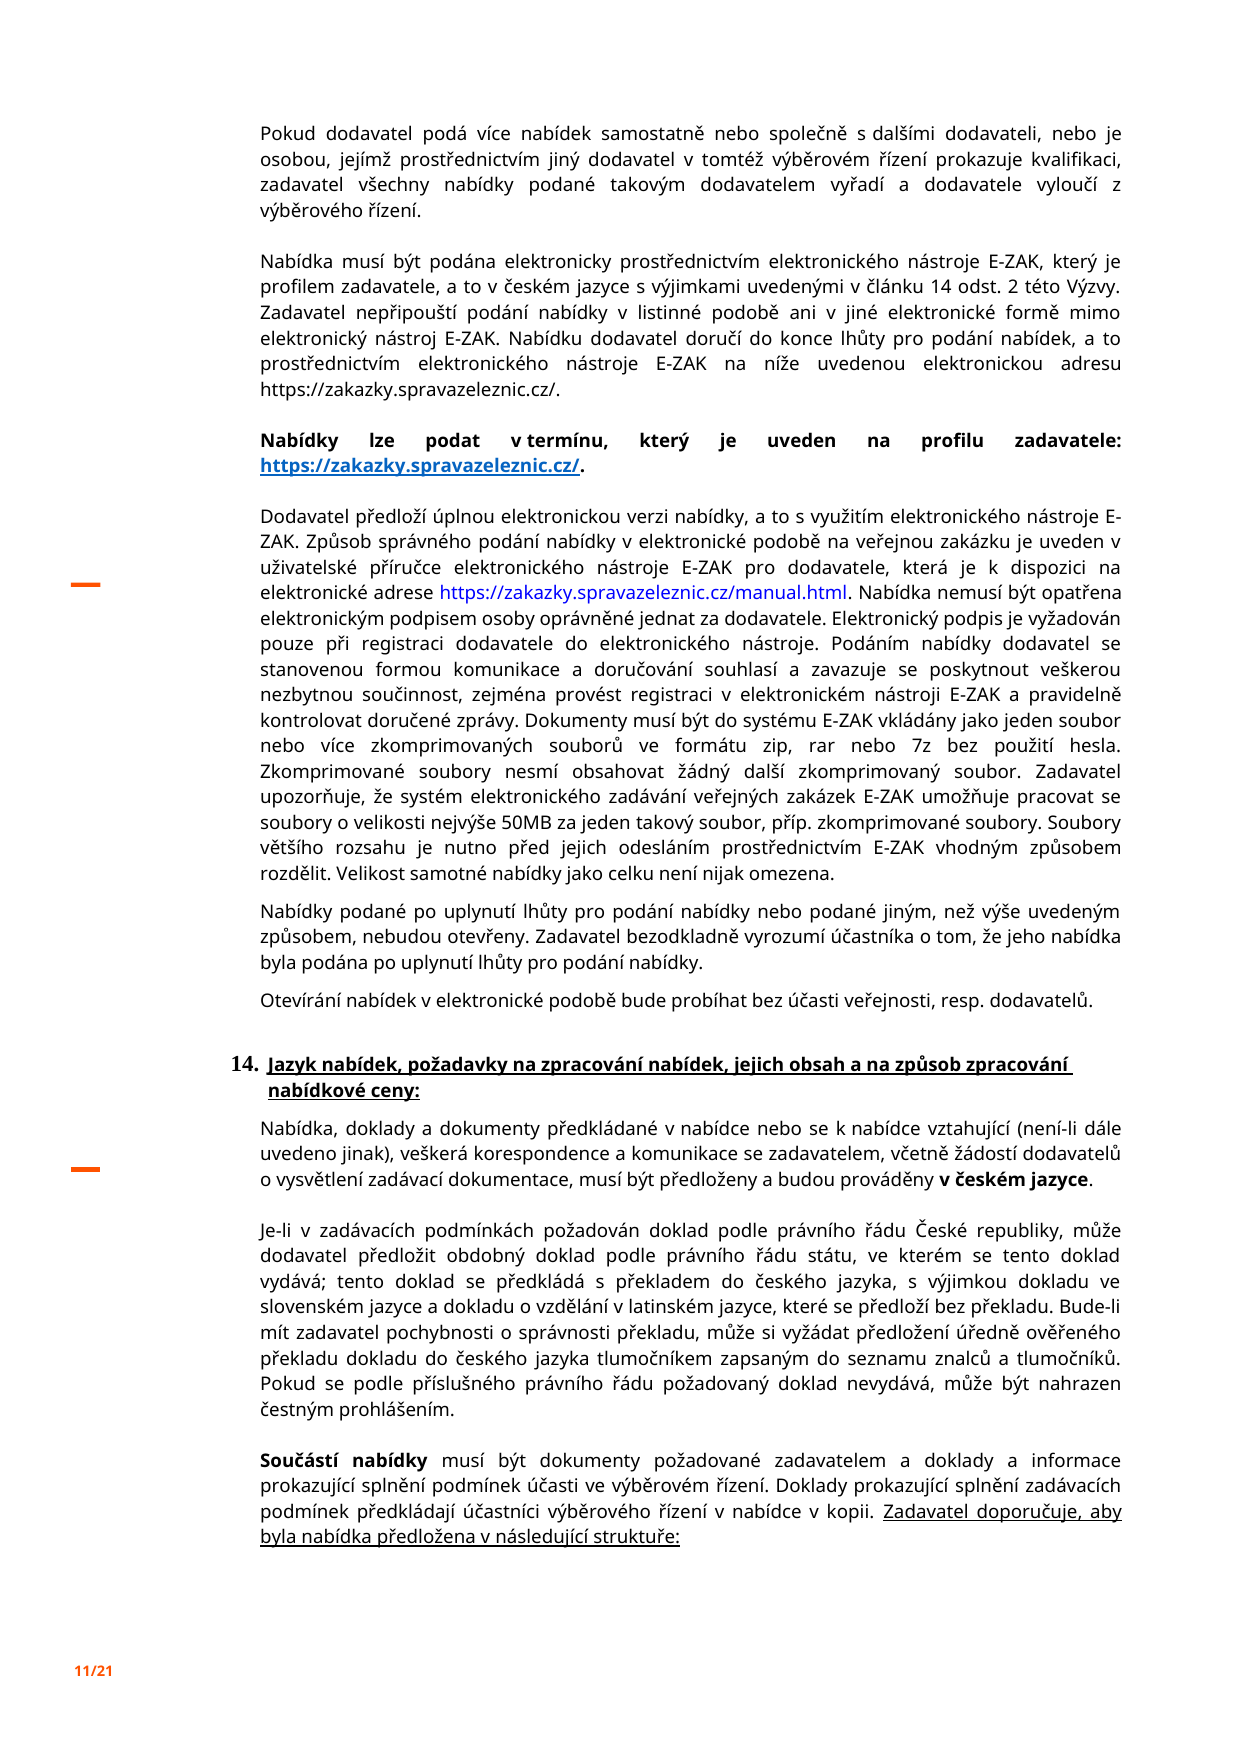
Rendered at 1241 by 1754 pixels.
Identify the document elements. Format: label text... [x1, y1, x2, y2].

text Dodavatel předloží úplnou elektronickou verzi nabídky, a to s využitím elektronického nástroje E-ZAK. Způsob správného podání nabídky v elektronické podobě na veřejnou zakázku je uveden v uživatelské příručce elektronického nástroje E-ZAK pro dodavatele, která je k dispozici na elektronické adrese https://zakazky.spravazeleznic.cz/manual.html. Nabídka nemusí být opatřena elektronickým podpisem osoby oprávněné jednat za dodavatele. Elektronický podpis je vyžadován pouze při registraci dodavatele do elektronického nástroje. Podáním nabídky dodavatel se stanovenou formou komunikace a doručování souhlasí a zavazuje se poskytnout veškerou nezbytnou součinnost, zejména provést registraci v elektronickém nástroji E-ZAK a pravidelně kontrolovat doručené zprávy. Dokumenty musí být do systému E-ZAK vkládány jako jeden soubor nebo více zkomprimovaných souborů ve formátu zip, rar nebo 7z bez použití hesla. Zkomprimované soubory nesmí obsahovat žádný další zkomprimovaný soubor. Zadavatel upozorňuje, že systém elektronického zadávání veřejných zakázek E-ZAK umožňuje pracovat se soubory o velikosti nejvýše 50MB za jeden takový soubor, příp. zkomprimované soubory. Soubory většího rozsahu je nutno před jejich odesláním prostřednictvím E-ZAK vhodným způsobem rozdělit. Velikost samotné nabídky jako celku není nijak omezena. [260, 503, 1122, 886]
list Jazyk nabídek, požadavky na zpracování nabídek, jejich obsah a na způsob zpracování nabídkové ceny: [230, 1050, 1122, 1103]
text Nabídka, doklady a dokumenty předkládané v nabídce nebo se k nabídce vztahující (není-li dále uvedeno jinak), veškerá korespondence a komunikace se zadavatelem, včetně žádostí dodavatelů o vysvětlení zadávací dokumentace, musí být předloženy a budou prováděny v českém jazyce. [260, 1115, 1122, 1192]
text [260, 121, 1122, 223]
text Otevírání nabídek v elektronické podobě bude probíhat bez účasti veřejnosti, resp. dodavatelů. [260, 987, 1122, 1013]
text Nabídky podané po uplynutí lhůty pro podání nabídky nebo podané jiným, než výše uvedeným způsobem, nebudou otevřeny. Zadavatel bezodkladně vyrozumí účastníka o tom, že jeho nabídka byla podána po uplynutí lhůty pro podání nabídky. [260, 898, 1122, 975]
text Součástí nabídky musí být dokumenty požadované zadavatelem a doklady a informace prokazující splnění podmínek účasti ve výběrovém řízení. Doklady prokazující splnění zadávacích podmínek předkládají účastníci výběrového řízení v nabídce v kopii. Zadavatel doporučuje, aby byla nabídka předložena v následující struktuře: [260, 1447, 1122, 1549]
text Nabídky lze podat v termínu, který je uveden na profilu zadavatele: https://zakazky.spravazeleznic.cz/. [260, 427, 1122, 478]
text Je-li v zadávacích podmínkách požadován doklad podle právního řádu České republiky, může dodavatel předložit obdobný doklad podle právního řádu státu, ve kterém se tento doklad vydává; tento doklad se předkládá s překladem do českého jazyka, s výjimkou dokladu ve slovenském jazyce a dokladu o vzdělání v latinském jazyce, které se předloží bez překladu. Bude-li mít zadavatel pochybnosti o správnosti překladu, může si vyžádat předložení úředně ověřeného překladu dokladu do českého jazyka tlumočníkem zapsaným do seznamu znalců a tlumočníků. Pokud se podle příslušného právního řádu požadovaný doklad nevydává, může být nahrazen čestným prohlášením. [260, 1217, 1122, 1421]
text Nabídka musí být podána elektronicky prostřednictvím elektronického nástroje E-ZAK, který je profilem zadavatele, a to v českém jazyce s výjimkami uvedenými v článku 14 odst. 2 této Výzvy. Zadavatel nepřipouští podání nabídky v listinné podobě ani v jiné elektronické formě mimo elektronický nástroj E-ZAK. Nabídku dodavatel doručí do konce lhůty pro podání nabídek, a to prostřednictvím elektronického nástroje E-ZAK na níže uvedenou elektronickou adresu https://zakazky.spravazeleznic.cz/. [260, 248, 1122, 401]
